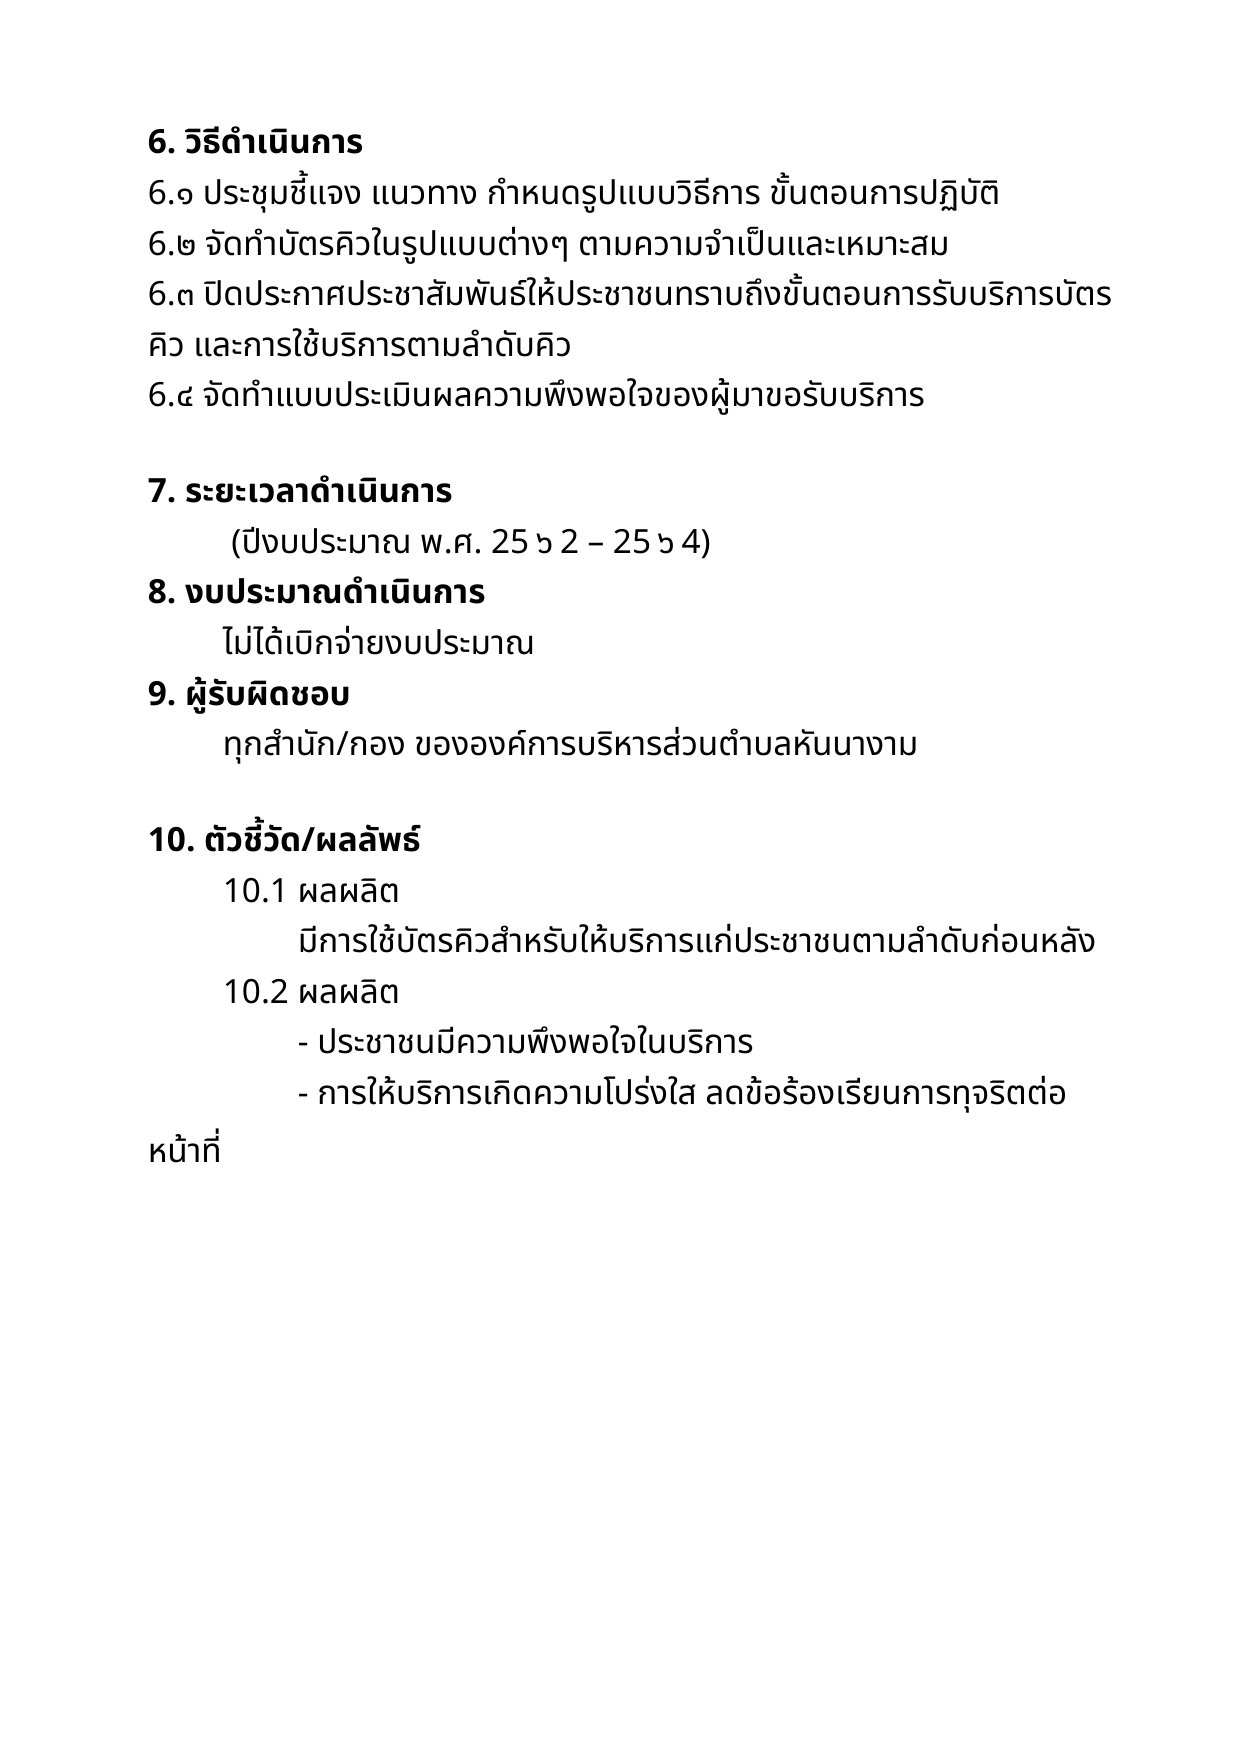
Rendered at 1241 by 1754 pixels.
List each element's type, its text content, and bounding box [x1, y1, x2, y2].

text 6.๑ ประชุมชี้แจง แนวทาง กำหนดรูปแบบวิธีการ ขั้นตอนการปฏิบัติ [148, 169, 1122, 219]
text - การให้บริการเกิดความโปร่งใส ลดข้อร้องเรียนการทุจริตต่อหน้าที่ [148, 1069, 1122, 1177]
text 6.๔ จัดทำแบบประเมินผลความพึงพอใจของผู้มาขอรับบริการ [148, 371, 1122, 422]
text 10.1 ผลผลิต [148, 867, 1122, 917]
text 10. ตัวชี้วัด/ผลลัพธ์ [148, 816, 1122, 867]
text 6.๓ ปิดประกาศประชาสัมพันธ์ให้ประชาชนทราบถึงขั้นตอนการรับบริการบัตรคิว และการใช้บริการตามลำดับคิว [148, 270, 1122, 371]
text มีการใช้บัตรคิวสำหรับให้บริการแก่ประชาชนตามลำดับก่อนหลัง [223, 917, 1122, 968]
text ไม่ได้เบิกจ่ายงบประมาณ [148, 619, 1122, 669]
text 6.๒ จัดทำบัตรคิวในรูปแบบต่างๆ ตามความจำเป็นและเหมาะสม [148, 219, 1122, 270]
text 8. งบประมาณดำเนินการ [148, 568, 1122, 619]
text (ปีงบประมาณ พ.ศ. 25๖2 – 25๖4) [148, 518, 1122, 568]
text 10.2 ผลผลิต [148, 968, 1122, 1018]
text 9. ผู้รับผิดชอบ [148, 669, 1122, 720]
text ทุกสำนัก/กอง ขององค์การบริหารส่วนตําบลหันนางาม [148, 720, 1122, 771]
text - ประชาชนมีความพึงพอใจในบริการ [148, 1018, 1122, 1069]
text 7. ระยะเวลาดำเนินการ [148, 467, 1122, 518]
text 6. วิธีดำเนินการ [148, 118, 1122, 169]
